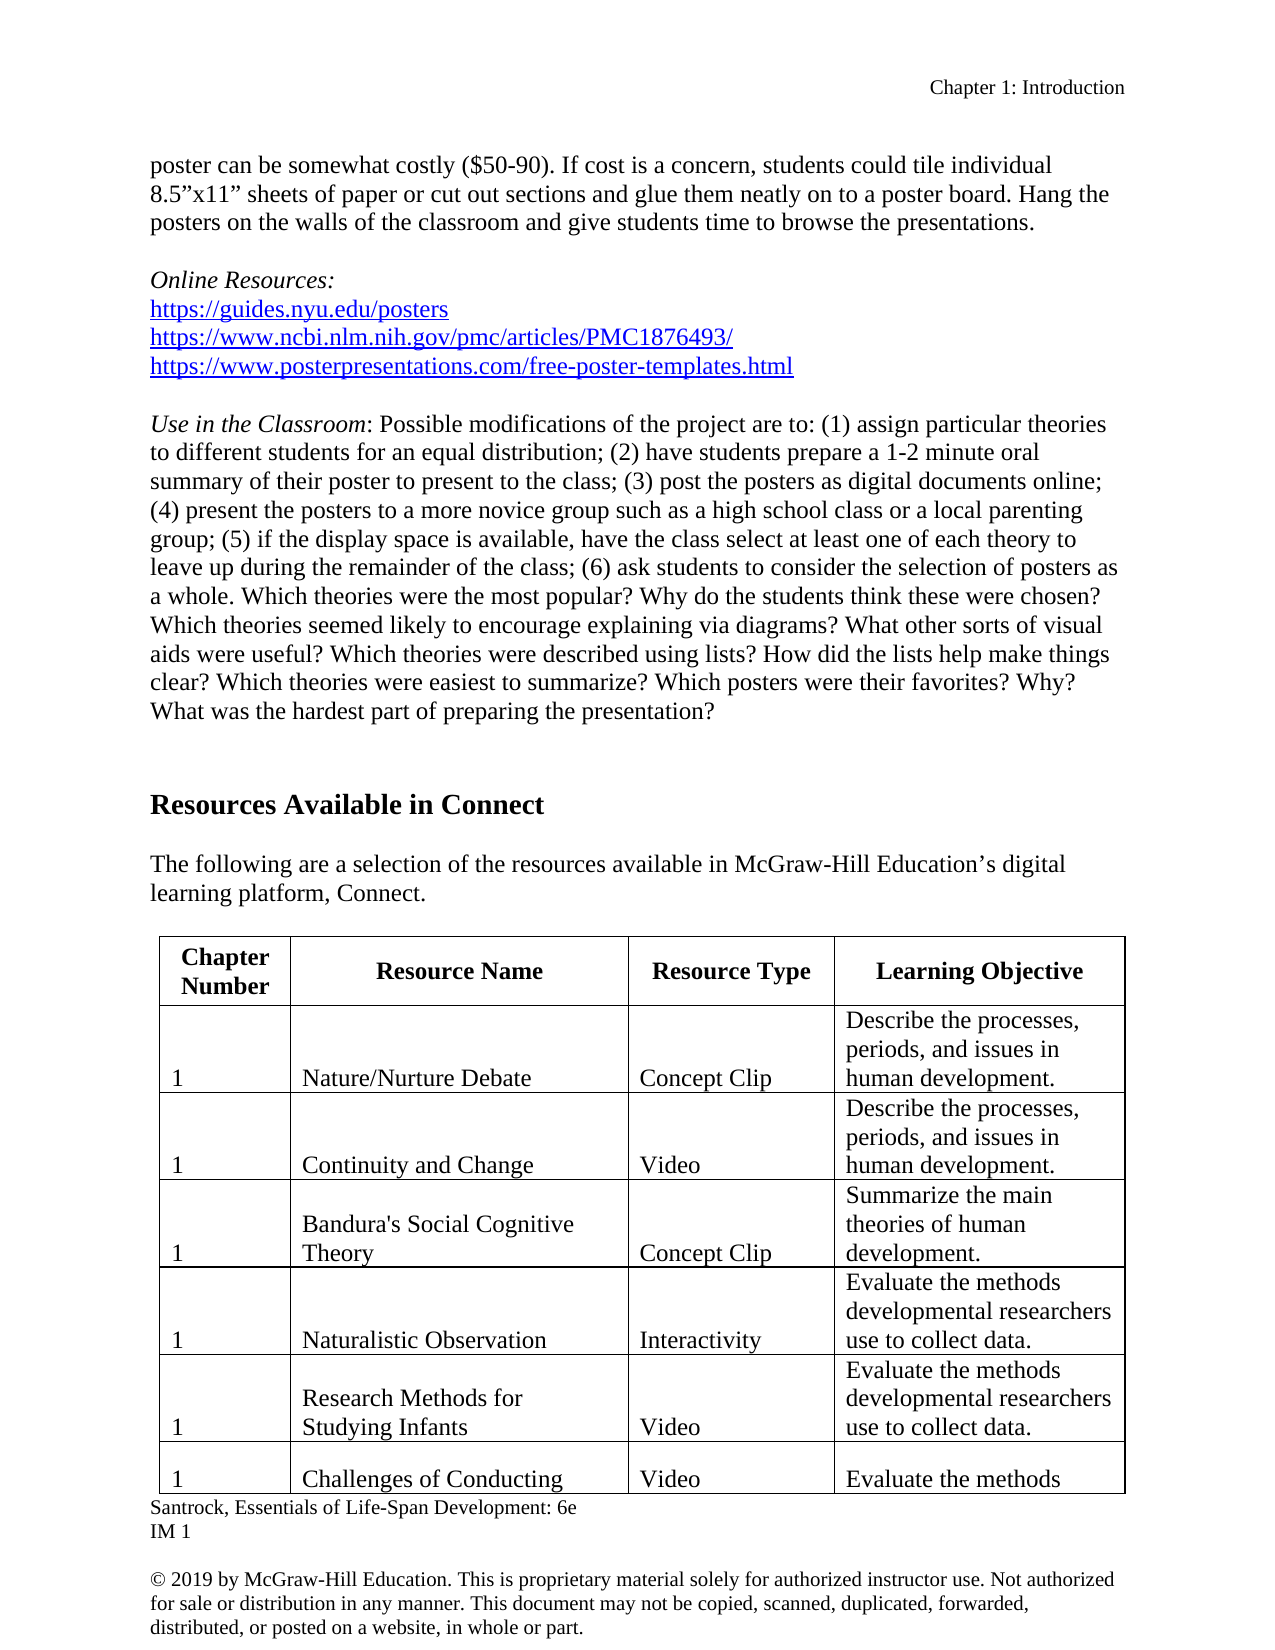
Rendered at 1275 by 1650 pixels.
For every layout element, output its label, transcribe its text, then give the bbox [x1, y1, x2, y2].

table_cell Evaluate the methods developmental researchers use to collect data. [835, 1268, 1124, 1354]
table_cell Bandura's Social Cognitive Theory [291, 1180, 628, 1266]
table_cell Describe the processes, periods, and issues in human development. [835, 1093, 1124, 1179]
table_cell Interactivity [629, 1268, 834, 1354]
table_cell 1 [160, 1093, 290, 1179]
table_cell Video [629, 1442, 834, 1493]
table_header Chapter Number [160, 937, 290, 1004]
table_cell Continuity and Change [291, 1093, 628, 1179]
table_cell Concept Clip [629, 1180, 834, 1266]
table_cell Nature/Nurture Debate [291, 1006, 628, 1092]
table_header Resource Type [629, 937, 834, 1004]
table_cell 1 [160, 1180, 290, 1266]
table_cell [291, 1442, 628, 1493]
table_cell Naturalistic Observation [291, 1268, 628, 1354]
table_cell Video [629, 1355, 834, 1441]
text Use in the Classroom: Possible modifications of the project are to: (1) assign particular theories to different students for an equal distribution; (2) have students prepare a 1-2 minute oral summary of their poster to present to the class; (3) post the posters as digital documents online; (4) present the posters to a more novice group such as a high school class or a local parenting group; (5) if the display space is available, have the class select at least one of each theory to leave up during the remainder of the class; (6) ask students to consider the selection of posters as a whole. Which theories were the most popular? Why do the students think these were chosen? Which theories seemed likely to encourage explaining via diagrams? What other sorts of visual aids were useful? Which theories were described using lists? How did the lists help make things clear? Which theories were easiest to summarize? Which posters were their favorites? Why? What was the hardest part of preparing the presentation? [150, 409, 1125, 725]
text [150, 150, 1125, 236]
table_cell 1 [160, 1442, 290, 1493]
table_cell Video [629, 1093, 834, 1179]
table_cell 1 [160, 1268, 290, 1354]
text https://guides.nyu.edu/posters [150, 294, 1125, 322]
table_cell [835, 1442, 1124, 1493]
table_cell 1 [160, 1006, 290, 1092]
text https://www.ncbi.nlm.nih.gov/pmc/articles/PMC1876493/ [150, 322, 1125, 351]
table_cell Concept Clip [629, 1006, 834, 1092]
table_cell Describe the processes, periods, and issues in human development. [835, 1006, 1124, 1092]
subtitle Resources Available in Connect [150, 787, 1125, 821]
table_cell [835, 1355, 1124, 1441]
text The following are a selection of the resources available in McGraw-Hill Education’s digital learning platform, Connect. [150, 849, 1125, 907]
table_cell 1 [160, 1355, 290, 1441]
text Online Resources: [150, 265, 1125, 294]
table_cell Research Methods for Studying Infants [291, 1355, 628, 1441]
table_cell Summarize the main theories of human development. [835, 1180, 1124, 1266]
text https://www.posterpresentations.com/free-poster-templates.html [150, 351, 1125, 380]
table_header Resource Name [291, 937, 628, 1004]
table_header Learning Objective [835, 937, 1124, 1004]
